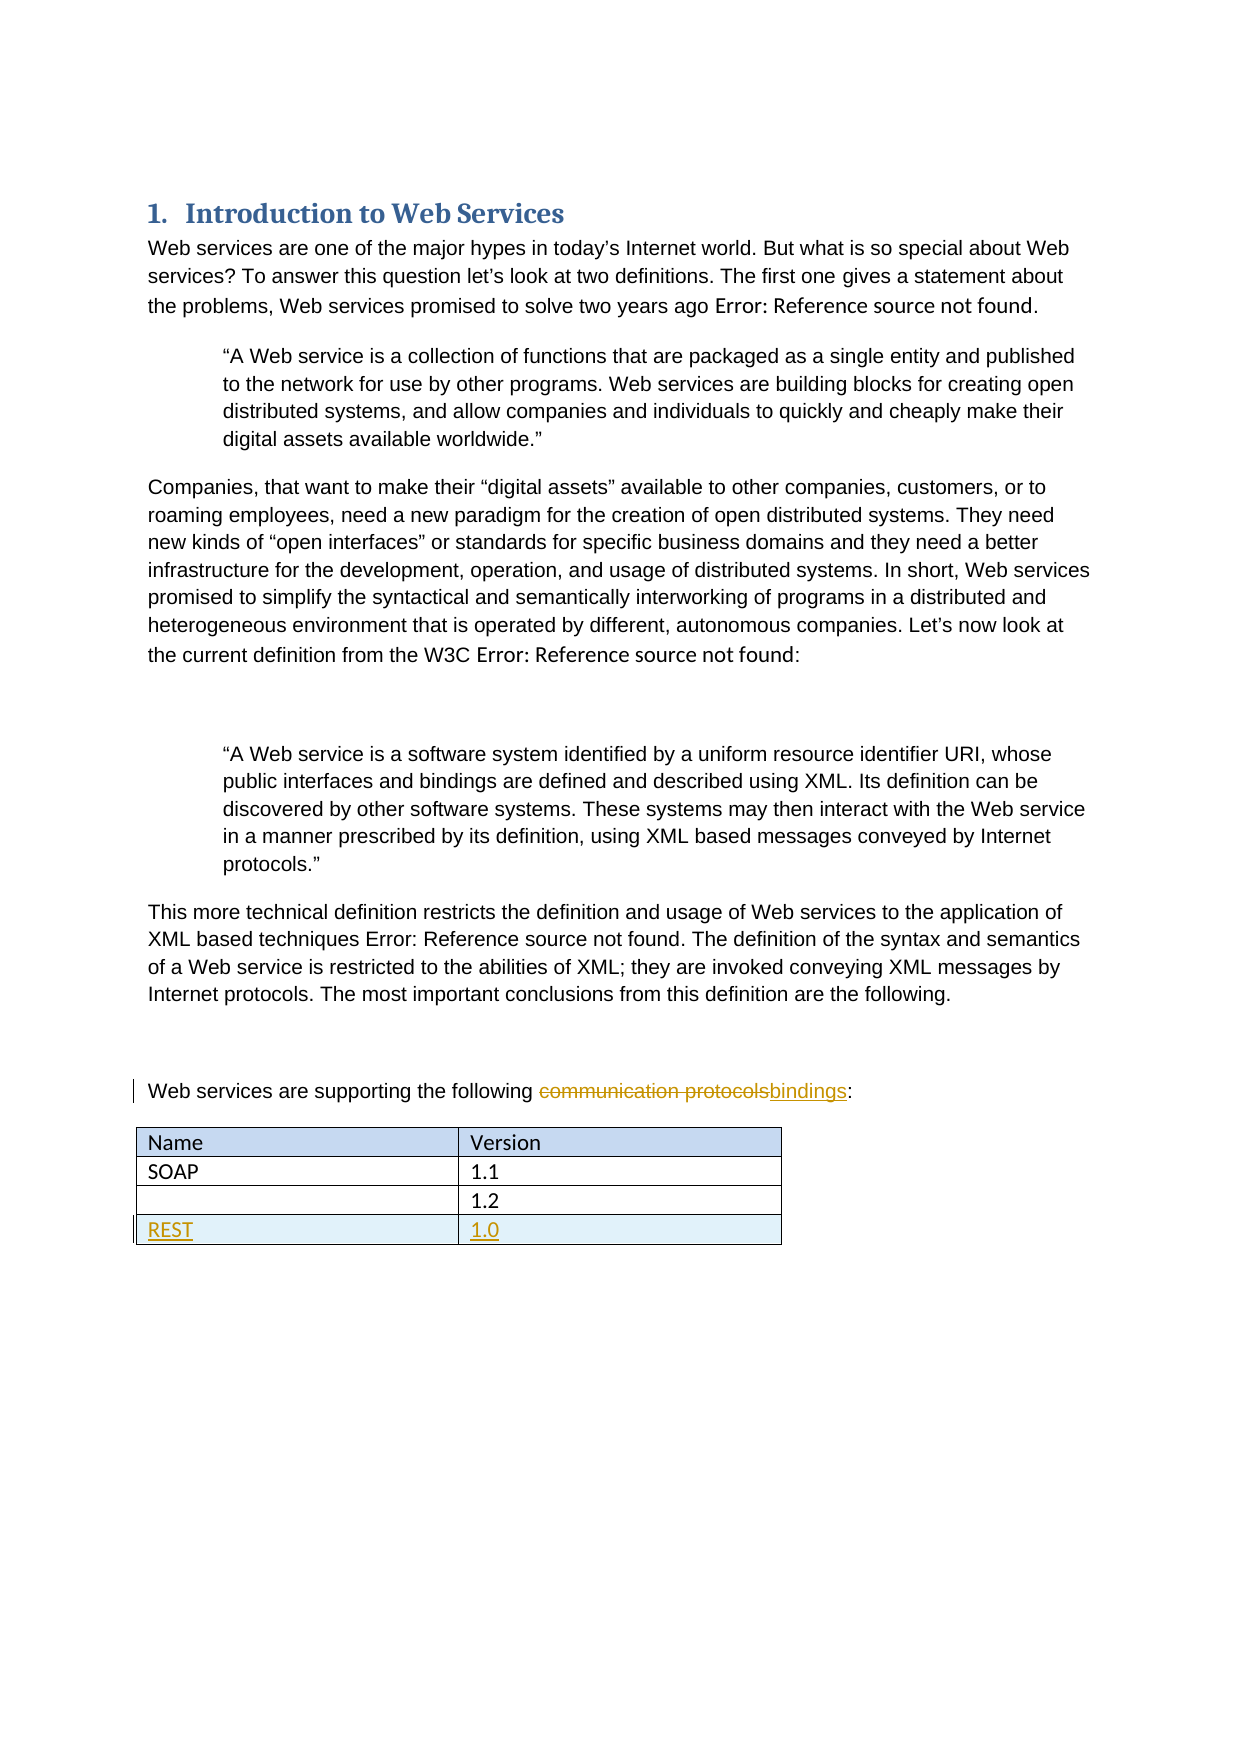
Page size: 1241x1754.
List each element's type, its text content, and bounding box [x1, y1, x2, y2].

text “A Web service is a collection of functions that are packaged as a single entity and published to the network for use by other programs. Web services are building blocks for creating open distributed systems, and allow companies and individuals to quickly and cheaply make their digital assets available worldwide.” [223, 344, 1093, 451]
table_cell 1.2 [459, 1186, 781, 1214]
text Web services are supporting the following : [148, 1079, 1093, 1103]
table_cell 1.1 [459, 1157, 781, 1185]
table_header Name [137, 1128, 458, 1156]
table_header Version [459, 1128, 781, 1156]
text “A Web service is a software system identified by a uniform resource identifier URI, whose public interfaces and bindings are defined and described using XML. Its definition can be discovered by other software systems. These systems may then interact with the Web service in a manner prescribed by its definition, using XML based messages conveyed by Internet protocols.” [223, 741, 1093, 875]
subtitle Introduction to Web Services [148, 198, 1093, 231]
table_cell SOAP [137, 1157, 458, 1185]
table_cell [137, 1186, 458, 1214]
